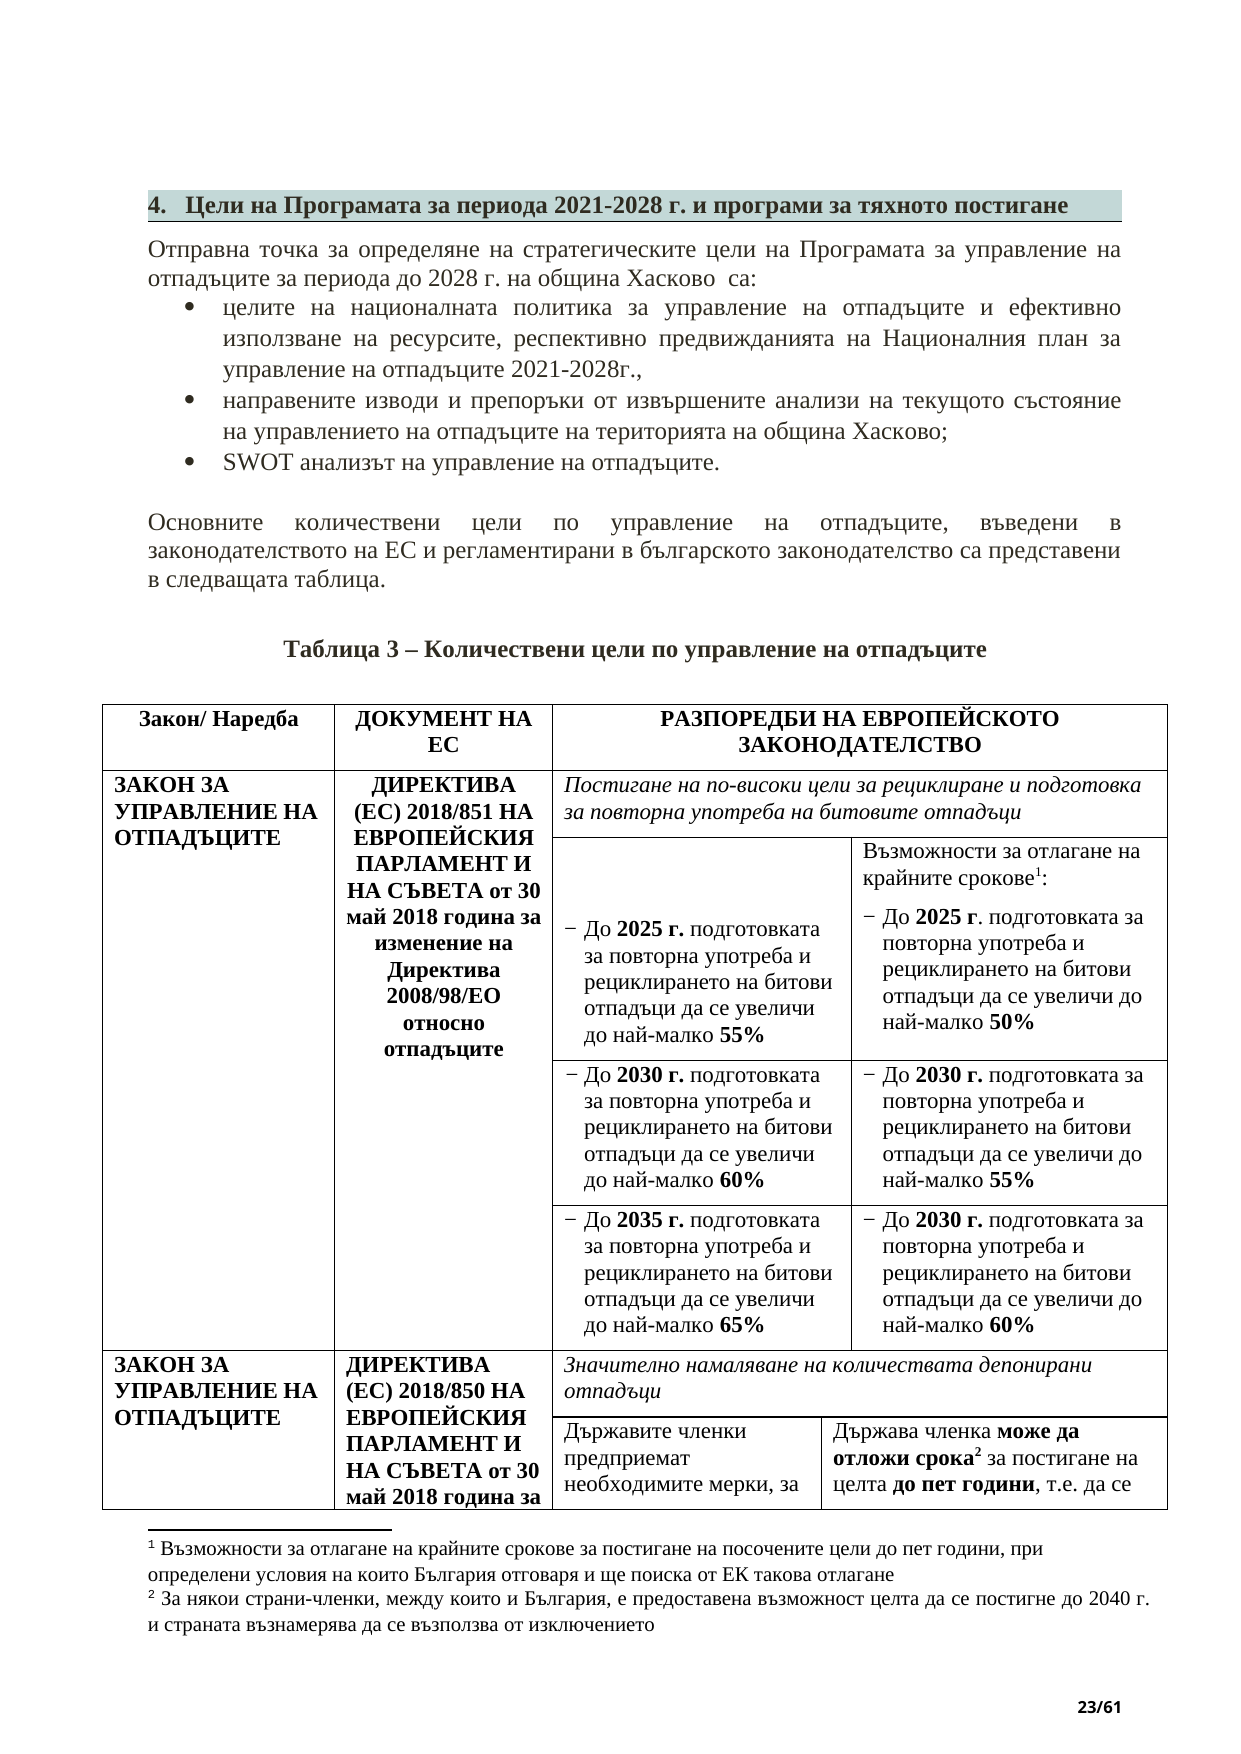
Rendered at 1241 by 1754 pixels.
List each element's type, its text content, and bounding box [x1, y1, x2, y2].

table_cell Постигане на по-високи цели за рециклиране и подготовка за повторна употреба на битовите отпадъци [553, 771, 1167, 837]
table_cell ЗАКОН ЗА УПРАВЛЕНИЕ НА ОТПАДЪЦИТЕ [103, 1351, 334, 1509]
table_cell ДИРЕКТИВА (ЕС) 2018/850 НА ЕВРОПЕЙСКИЯ ПАРЛАМЕНТ И НА СЪВЕТА от 30 май 2018 година за изменение на Директива 1999/31/ЕО относно депонирането на отпадъци [335, 1351, 552, 1509]
table_cell ЗАКОН ЗА УПРАВЛЕНИЕ НА ОТПАДЪЦИТЕ [103, 771, 334, 1350]
list направените изводи и препоръки от извършените анализи на текущото състояние на управлението на отпадъците на територията на община Хасково; [185, 385, 1122, 444]
table_cell До 2030 г. подготовката за повторна употреба и рециклирането на битови отпадъци да се увеличи до най-малко 60% [553, 1061, 851, 1205]
table_cell До 2030 г. подготовката за повторна употреба и рециклирането на битови отпадъци да се увеличи до най-малко 60% [852, 1206, 1167, 1350]
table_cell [822, 1418, 1167, 1509]
list целите на националната политика за управление на отпадъците и ефективно използване на ресурсите, респективно предвижданията на Националния план за управление на отпадъците 2021-2028г., [185, 292, 1122, 382]
table_header Закон/ Наредба [103, 705, 334, 770]
table_cell Значително намаляване на количествата депонирани отпадъци [553, 1351, 1167, 1416]
table_cell ДИРЕКТИВА (ЕС) 2018/851 НА ЕВРОПЕЙСКИЯ ПАРЛАМЕНТ И НА СЪВЕТА от 30 май 2018 година за изменение на Директива 2008/98/ЕО относно отпадъците [335, 771, 552, 1350]
table_header ДОКУМЕНТ НА ЕС [335, 705, 552, 770]
text Отправна точка за определяне на стратегическите цели на Програмата за управление на отпадъците за периода до 2028 г. на община Хасково са: [148, 234, 1122, 292]
list SWOT анализът на управление на отпадъците. [185, 447, 1122, 476]
table_cell Възможности за отлагане на крайните срокове: До 2025 г. подготовката за повторна употреба и рециклирането на битови отпадъци да се увеличи до най-малко 50% [852, 838, 1167, 1059]
table_cell До 2035 г. подготовката за повторна употреба и рециклирането на битови отпадъци да се увеличи до най-малко 65% [553, 1206, 851, 1350]
text Основните количествени цели по управление на отпадъците, въведени в законодателството на ЕС и регламентирани в българското законодателство са представени в следващата таблица. [148, 507, 1122, 593]
table_header РАЗПОРЕДБИ НА ЕВРОПЕЙСКОТО ЗАКОНОДАТЕЛСТВО [553, 705, 1167, 770]
table_cell До 2030 г. подготовката за повторна употреба и рециклирането на битови отпадъци да се увеличи до най-малко 55% [852, 1061, 1167, 1205]
list Цели на Програмата за периода 2021-2028 г. и програми за тяхното постигане [148, 190, 1122, 221]
text Таблица 3 – Количествени цели по управление на отпадъците [148, 634, 1122, 663]
table_cell До 2025 г. подготовката за повторна употреба и рециклирането на битови отпадъци да се увеличи до най-малко 55% [553, 838, 851, 1059]
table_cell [553, 1418, 821, 1509]
